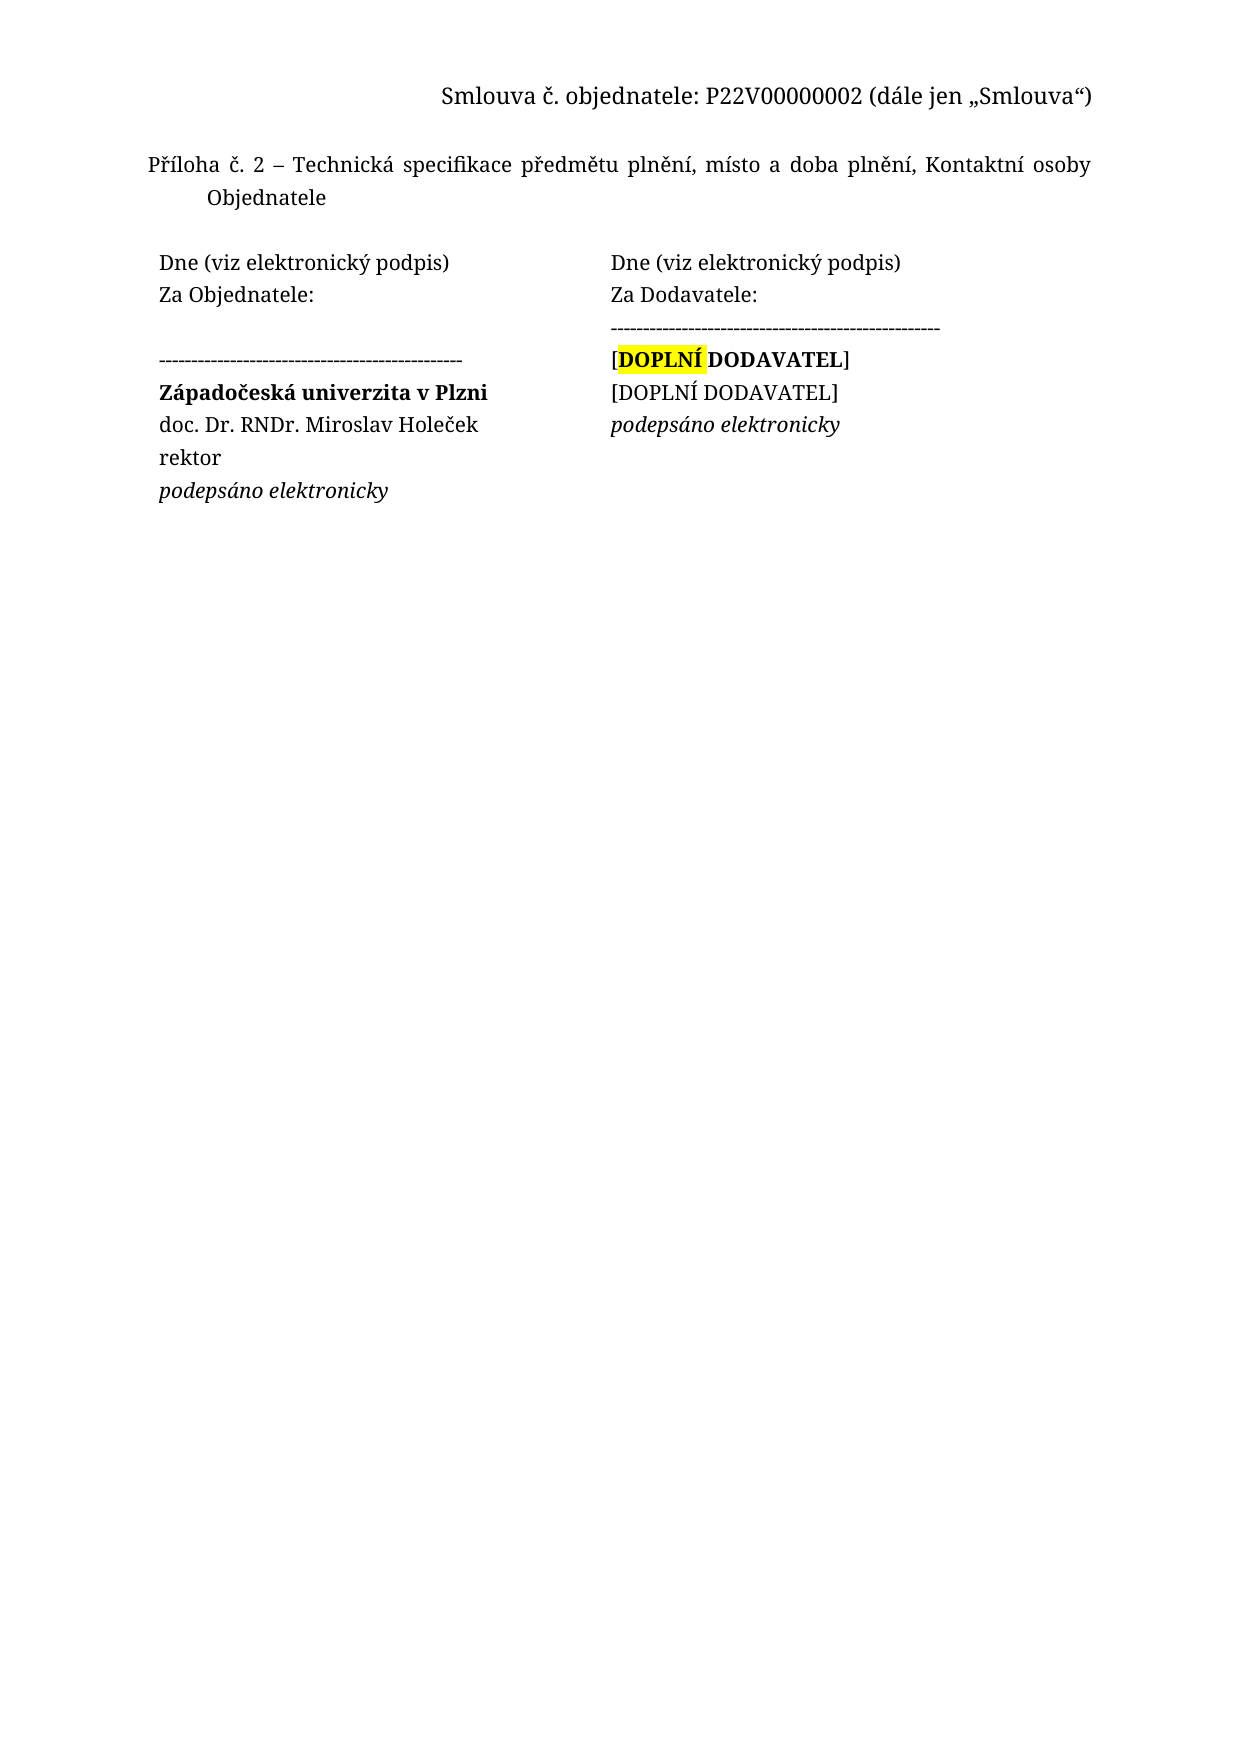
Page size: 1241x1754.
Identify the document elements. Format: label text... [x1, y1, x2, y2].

table_header Dne (viz elektronický podpis) Za Objednatele: ----------------------------------------------- Západočeská univerzita v Plzni doc. Dr. RNDr. Miroslav Holeček rektor podepsáno elektronicky [148, 248, 599, 508]
text Příloha č. 2 – Technická specifikace předmětu plnění, místo a doba plnění, Kontaktní osoby Objednatele [148, 150, 1093, 211]
table_header Dne (viz elektronický podpis) Za Dodavatele: --------------------------------------------------- [DOPLNÍ DODAVATEL] [DOPLNÍ DODAVATEL] podepsáno elektronicky [599, 248, 1051, 508]
